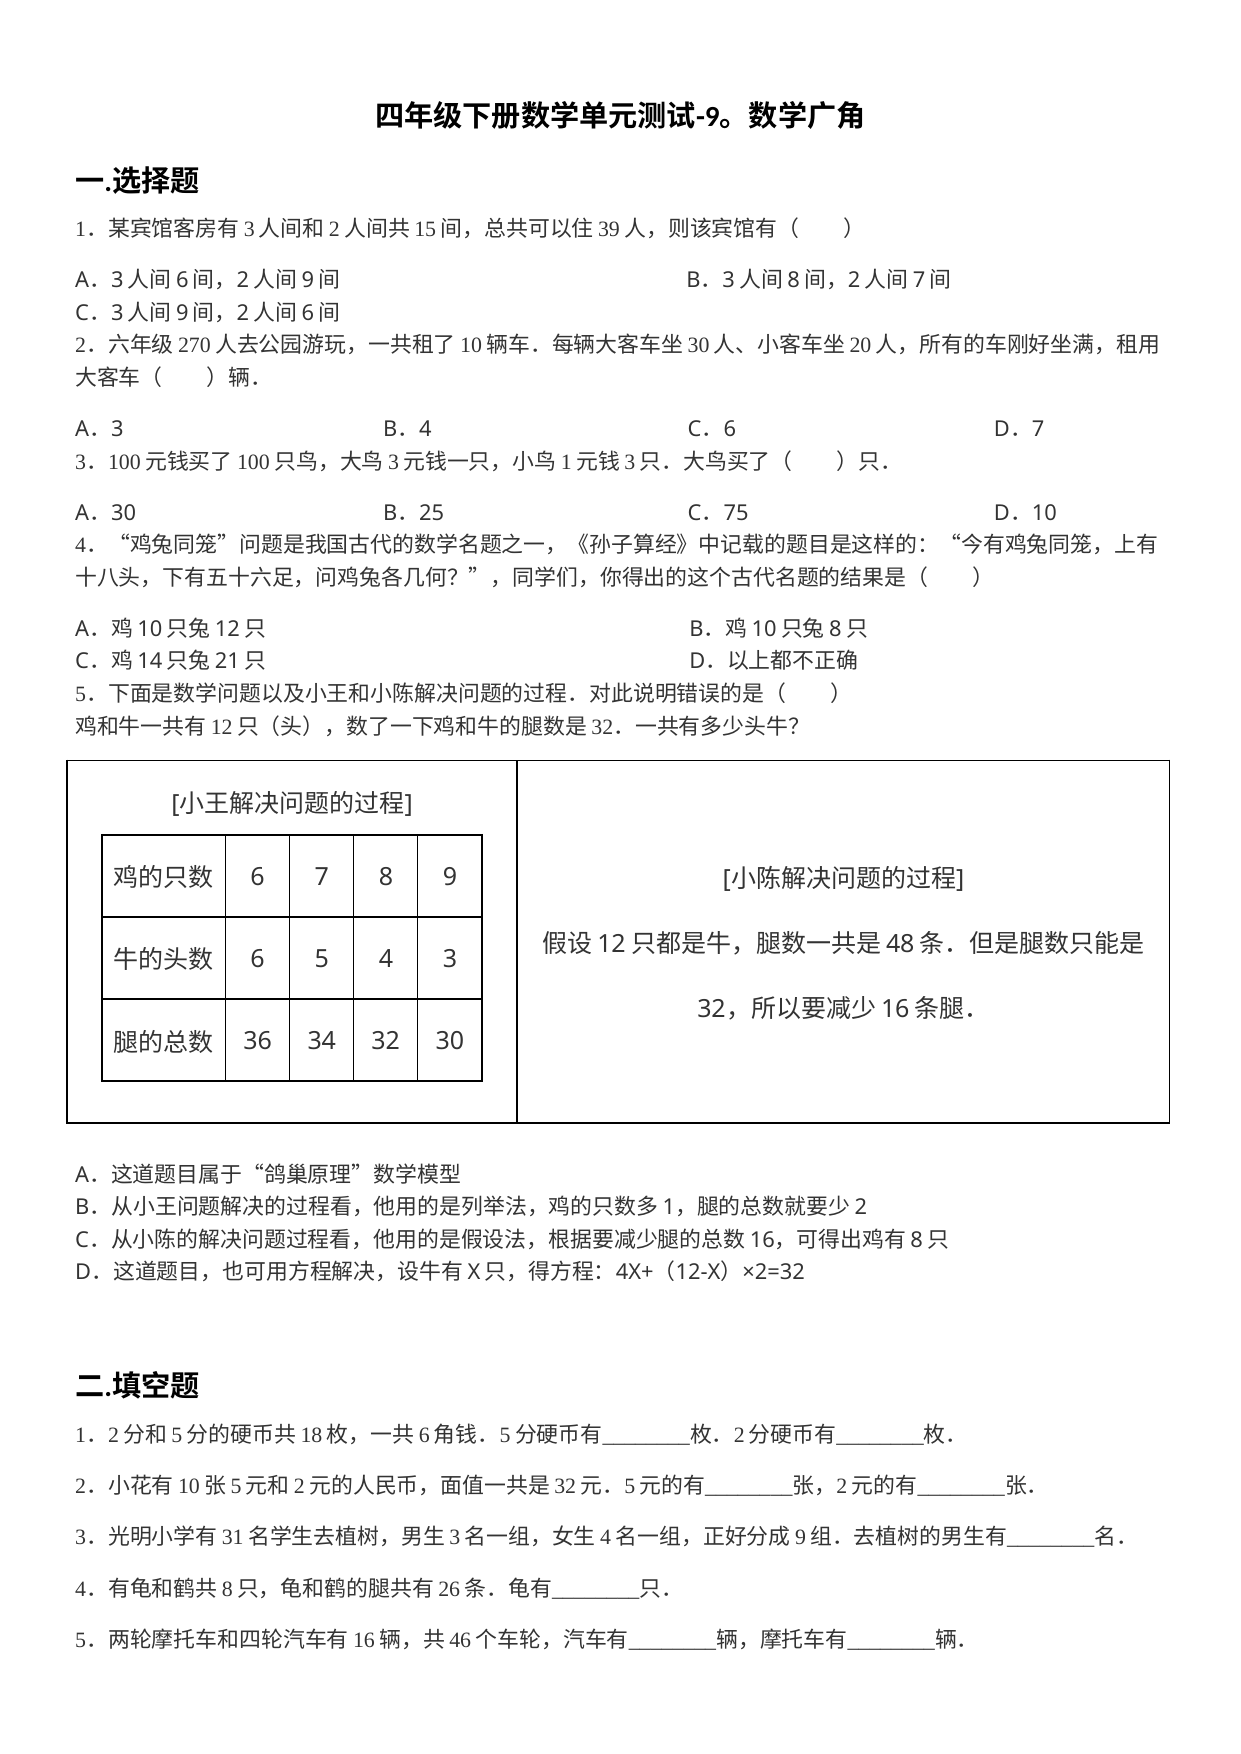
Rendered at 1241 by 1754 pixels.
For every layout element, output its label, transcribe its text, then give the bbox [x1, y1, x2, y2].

list 1．2分和5分的硬币共18枚，一共6角钱．5分硬币有________枚．2分硬币有________枚． [75, 1416, 1165, 1449]
list A．这道题目属于“鸽巢原理”数学模型 [75, 1156, 1165, 1189]
table_header [小陈解决问题的过程] 假设12只都是牛，腿数一共是48条．但是腿数只能是32，所以要减少16条腿． [518, 761, 1169, 1122]
list A．30 B．25 C．75 D．10 [75, 494, 1165, 527]
list 5．两轮摩托车和四轮汽车有16辆，共46个车轮，汽车有________辆，摩托车有________辆． [75, 1621, 1165, 1654]
text 二.填空题 [75, 1351, 1165, 1416]
list C．从小陈的解决问题过程看，他用的是假设法，根据要减少腿的总数16，可得出鸡有8只 [75, 1221, 1165, 1254]
text 四年级下册数学单元测试-9。数学广角 [75, 81, 1165, 146]
list C．3人间9间，2人间6间 [75, 294, 1165, 327]
text 3．100元钱买了100只鸟，大鸟3元钱一只，小鸟1元钱3只．大鸟买了（ ）只． [75, 443, 1165, 476]
list A．3人间6间，2人间9间 B．3人间8间，2人间7间 [75, 262, 1165, 294]
list 3．光明小学有31名学生去植树，男生3名一组，女生4名一组，正好分成9组．去植树的男生有________名． [75, 1519, 1165, 1551]
list 2．小花有10张5元和2元的人民币，面值一共是32元．5元的有________张，2元的有________张． [75, 1468, 1165, 1500]
list C．鸡14只兔21只 D．以上都不正确 [75, 643, 1165, 676]
text 5．下面是数学问题以及小王和小陈解决问题的过程．对此说明错误的是（ ） 鸡和牛一共有12只（头），数了一下鸡和牛的腿数是32．一共有多少头牛？ [75, 676, 1165, 741]
table_header [小王解决问题的过程] [68, 761, 516, 1122]
list D．这道题目，也可用方程解决，设牛有X只，得方程：4X+（12-X）×2=32 [75, 1254, 1165, 1286]
list B．从小王问题解决的过程看，他用的是列举法，鸡的只数多1，腿的总数就要少2 [75, 1189, 1165, 1221]
text 1．某宾馆客房有3人间和2人间共15间，总共可以住39人，则该宾馆有（ ） [75, 211, 1165, 243]
text 一.选择题 [75, 146, 1165, 211]
list A．鸡10只兔12只 B．鸡10只兔8只 [75, 611, 1165, 643]
text 4．“鸡兔同笼”问题是我国古代的数学名题之一，《孙子算经》中记载的题目是这样的：“今有鸡兔同笼，上有十八头，下有五十六足，问鸡兔各几何？”，同学们，你得出的这个古代名题的结果是（ ） [75, 527, 1165, 592]
list 4．有龟和鹤共8只，龟和鹤的腿共有26条．龟有________只． [75, 1570, 1165, 1603]
list A．3 B．4 C．6 D．7 [75, 411, 1165, 443]
text 2．六年级270人去公园游玩，一共租了10辆车．每辆大客车坐30人、小客车坐20人，所有的车刚好坐满，租用大客车（ ）辆． [75, 327, 1165, 392]
